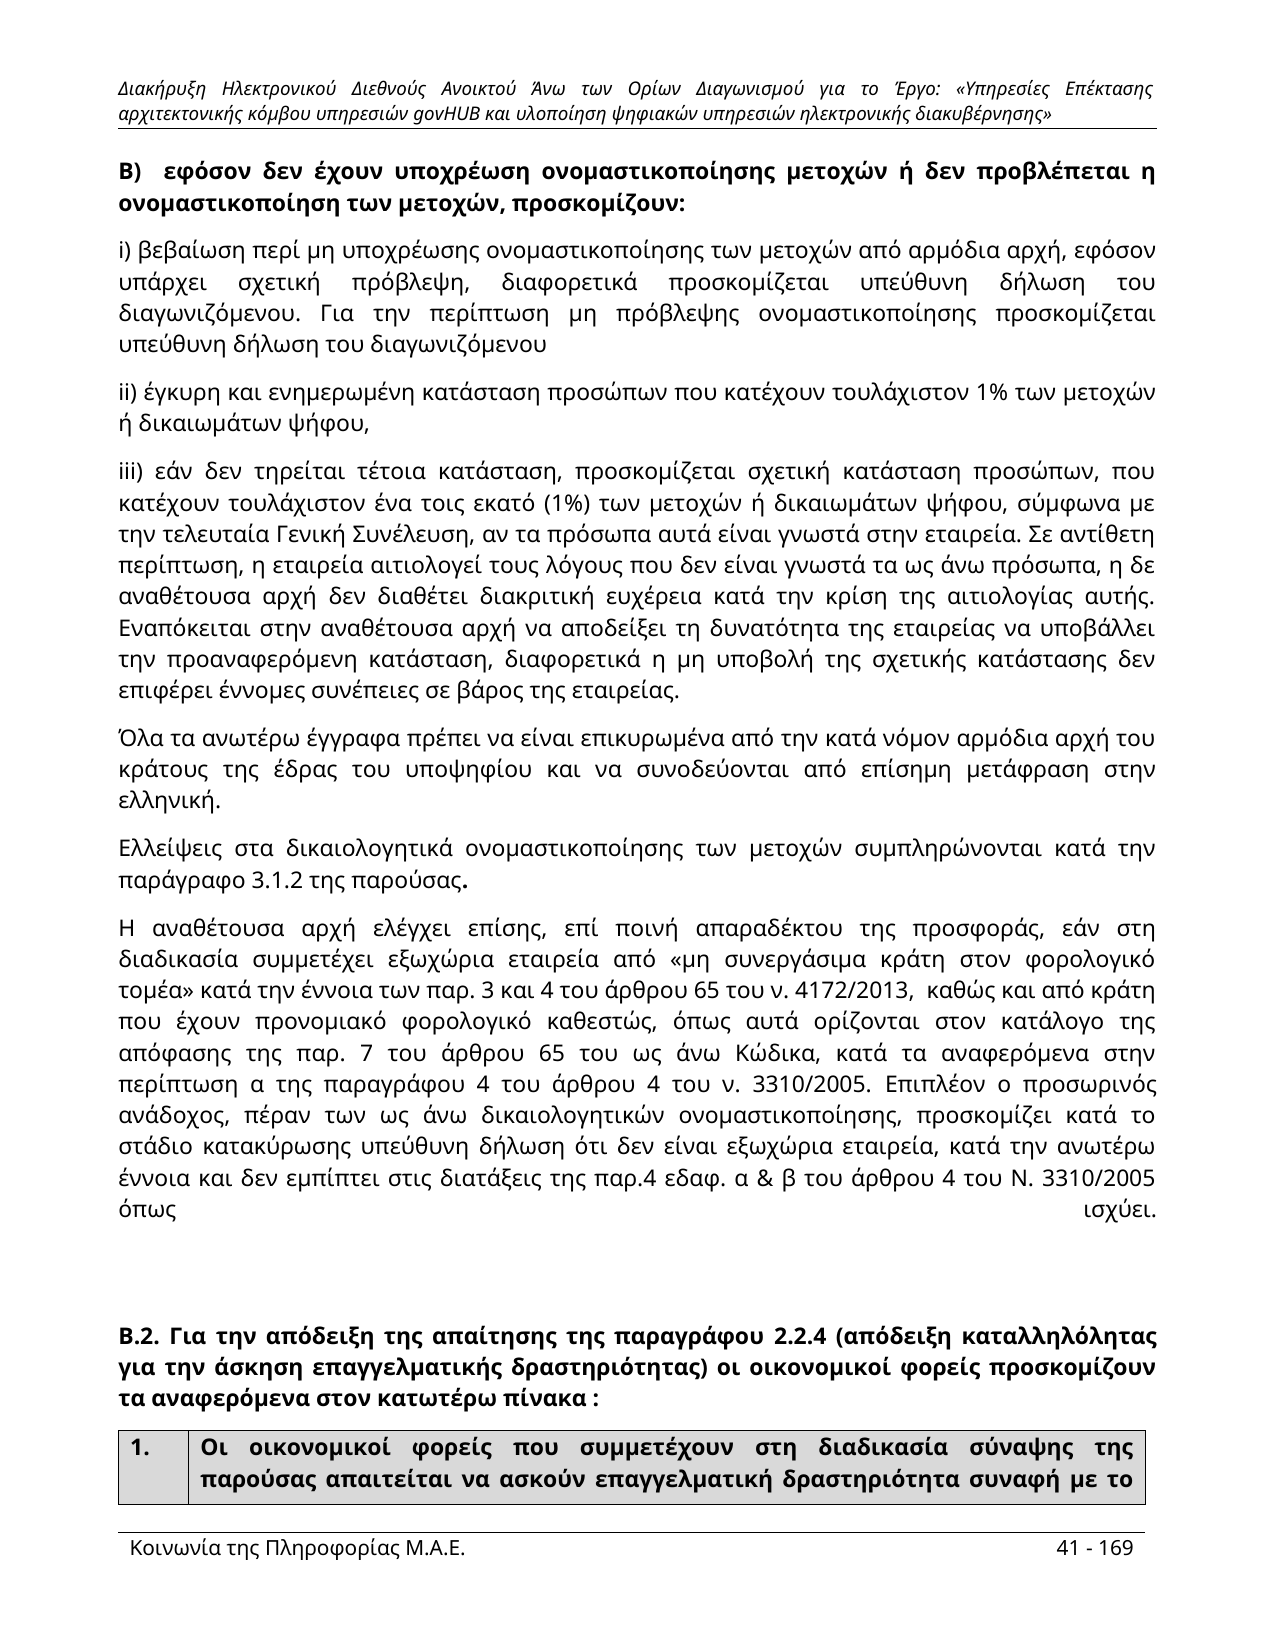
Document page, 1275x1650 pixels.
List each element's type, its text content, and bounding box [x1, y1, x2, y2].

text iii) εάν δεν τηρείται τέτοια κατάσταση, προσκομίζεται σχετική κατάσταση προσώπων, που κατέχουν τουλάχιστον ένα τοις εκατό (1%) των μετοχών ή δικαιωμάτων ψήφου, σύμφωνα με την τελευταία Γενική Συνέλευση, αν τα πρόσωπα αυτά είναι γνωστά στην εταιρεία. Σε αντίθετη περίπτωση, η εταιρεία αιτιολογεί τους λόγους που δεν είναι γνωστά τα ως άνω πρόσωπα, η δε αναθέτουσα αρχή δεν διαθέτει διακριτική ευχέρεια κατά την κρίση της αιτιολογίας αυτής. Εναπόκειται στην αναθέτουσα αρχή να αποδείξει τη δυνατότητα της εταιρείας να υποβάλλει την προαναφερόμενη κατάσταση, διαφορετικά η μη υποβολή της σχετικής κατάστασης δεν επιφέρει έννομες συνέπειες σε βάρος της εταιρείας. [118, 455, 1157, 705]
text Όλα τα ανωτέρω έγγραφα πρέπει να είναι επικυρωμένα από την κατά νόμον αρμόδια αρχή του κράτους της έδρας του υποψηφίου και να συνοδεύονται από επίσημη μετάφραση στην ελληνική. [118, 722, 1157, 816]
text Ελλείψεις στα δικαιολογητικά ονομαστικοποίησης των μετοχών συμπληρώνονται κατά την παράγραφο 3.1.2 της παρούσας. [118, 832, 1157, 895]
table_header 1. [119, 1431, 188, 1504]
text Β) εφόσον δεν έχουν υποχρέωση ονομαστικοποίησης μετοχών ή δεν προβλέπεται η ονομαστικοποίηση των μετοχών, προσκομίζουν: [118, 155, 1157, 218]
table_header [189, 1431, 1145, 1504]
text Η αναθέτουσα αρχή ελέγχει επίσης, επί ποινή απαραδέκτου της προσφοράς, εάν στη διαδικασία συμμετέχει εξωχώρια εταιρεία από «μη συνεργάσιμα κράτη στον φορολογικό τομέα» κατά την έννοια των παρ. 3 και 4 του άρθρου 65 του ν. 4172/2013, καθώς και από κράτη που έχουν προνομιακό φορολογικό καθεστώς, όπως αυτά ορίζονται στον κατάλογο της απόφασης της παρ. 7 του άρθρου 65 του ως άνω Κώδικα, κατά τα αναφερόμενα στην περίπτωση α της παραγράφου 4 του άρθρου 4 του ν. 3310/2005. Επιπλέον ο προσωρινός ανάδοχος, πέραν των ως άνω δικαιολογητικών ονομαστικοποίησης, προσκομίζει κατά το στάδιο κατακύρωσης υπεύθυνη δήλωση ότι δεν είναι εξωχώρια εταιρεία, κατά την ανωτέρω έννοια και δεν εμπίπτει στις διατάξεις της παρ.4 εδαφ. α & β του άρθρου 4 του Ν. 3310/2005 όπως ισχύει. [118, 912, 1157, 1255]
text B.2. Για την απόδειξη της απαίτησης της παραγράφου 2.2.4 (απόδειξη καταλληλόλητας για την άσκηση επαγγελματικής δραστηριότητας) οι οικονομικοί φορείς προσκομίζουν τα αναφερόμενα στον κατωτέρω πίνακα : [118, 1320, 1157, 1414]
text i) βεβαίωση περί μη υποχρέωσης ονομαστικοποίησης των μετοχών από αρμόδια αρχή, εφόσον υπάρχει σχετική πρόβλεψη, διαφορετικά προσκομίζεται υπεύθυνη δήλωση του διαγωνιζόμενου. Για την περίπτωση μη πρόβλεψης ονομαστικοποίησης προσκομίζεται υπεύθυνη δήλωση του διαγωνιζόμενου [118, 234, 1157, 359]
text ii) έγκυρη και ενημερωμένη κατάσταση προσώπων που κατέχουν τουλάχιστον 1% των μετοχών ή δικαιωμάτων ψήφου, [118, 376, 1157, 439]
